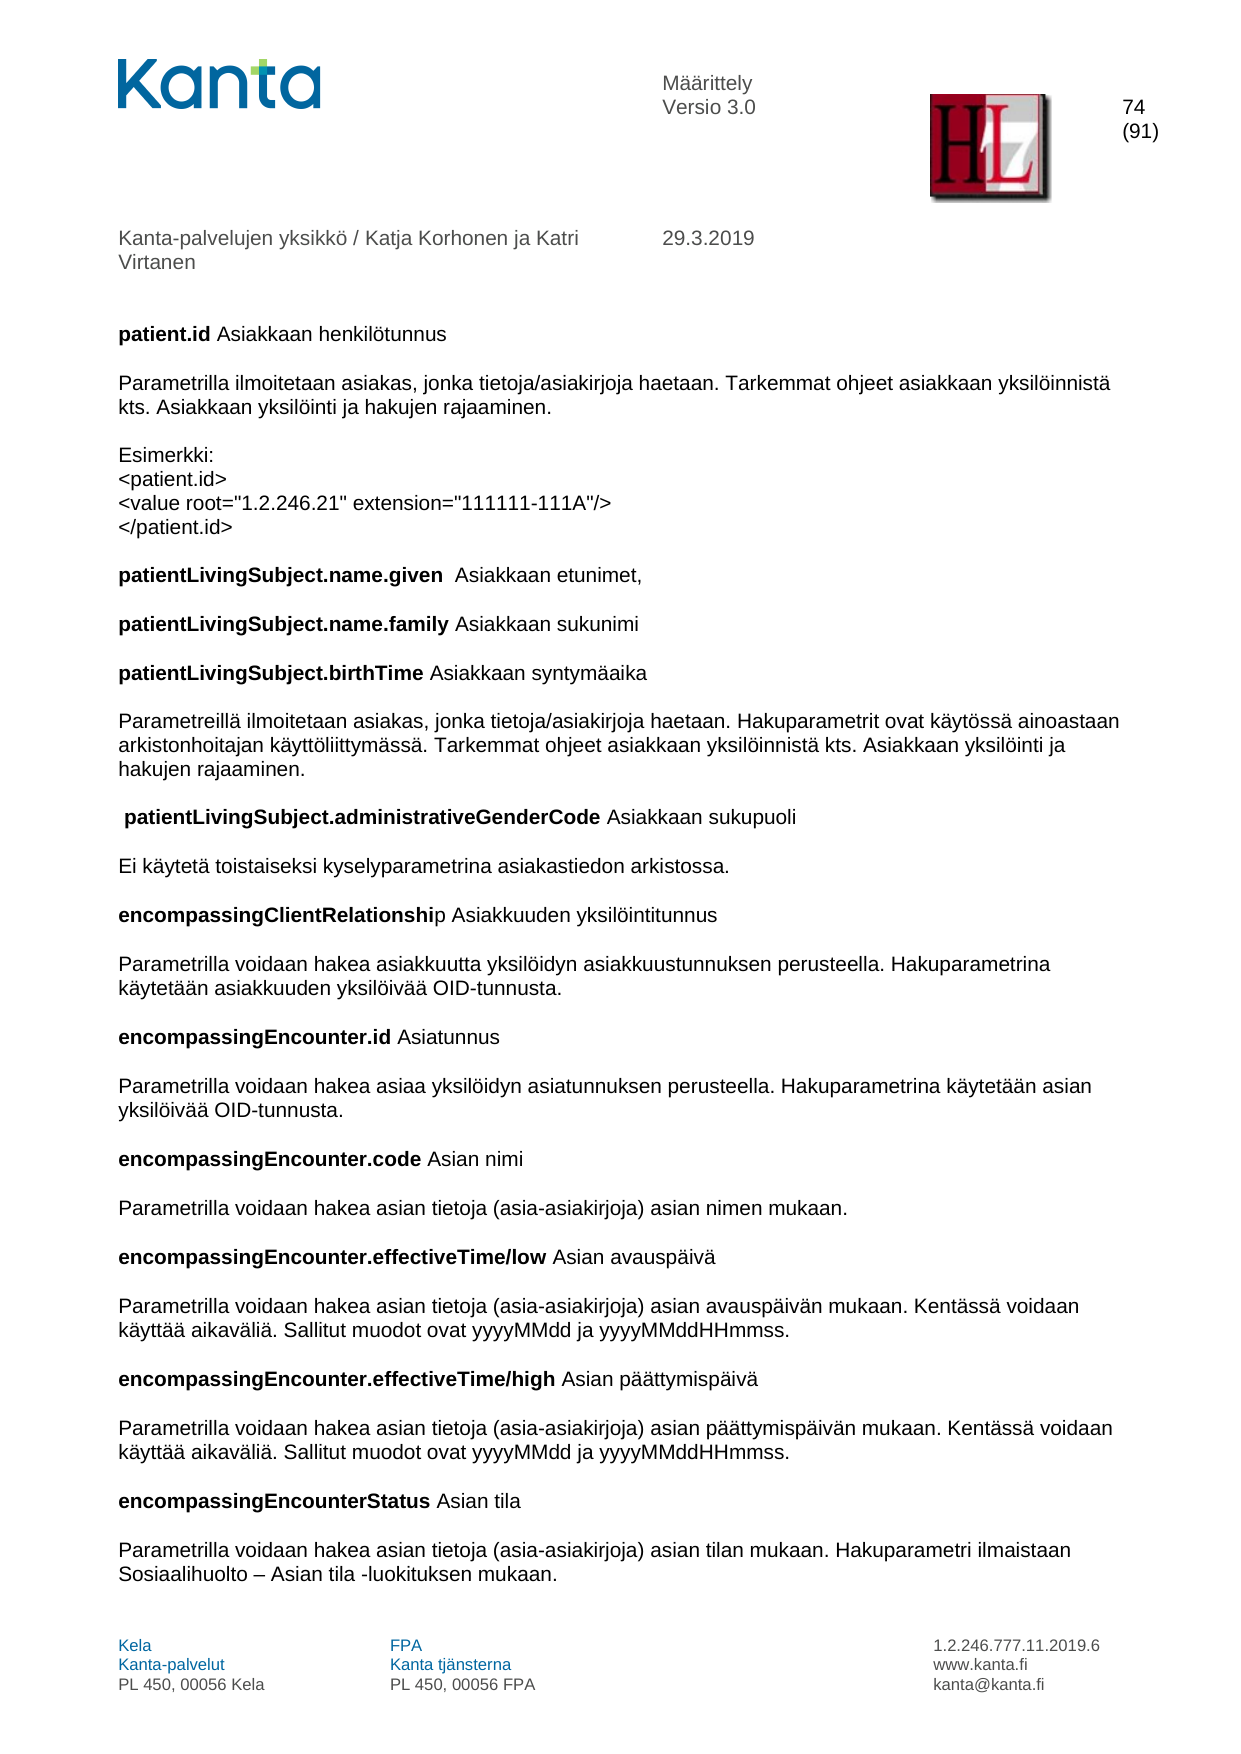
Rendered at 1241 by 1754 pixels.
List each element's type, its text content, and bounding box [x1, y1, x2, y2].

text Parametrilla ilmoitetaan asiakas, jonka tietoja/asiakirjoja haetaan. Tarkemmat ohjeet asiakkaan yksilöinnistä kts. Asiakkaan yksilöinti ja hakujen rajaaminen. [118, 371, 1122, 419]
text Parametrilla voidaan hakea asian tietoja (asia-asiakirjoja) asian nimen mukaan. [118, 1196, 1122, 1220]
text patientLivingSubject.birthTime Asiakkaan syntymäaika [118, 660, 1122, 684]
text patientLivingSubject.name.given Asiakkaan etunimet, [118, 562, 1122, 586]
text <patient.id> [118, 467, 1122, 491]
text Parametreillä ilmoitetaan asiakas, jonka tietoja/asiakirjoja haetaan. Hakuparametrit ovat käytössä ainoastaan arkistonhoitajan käyttöliittymässä. Tarkemmat ohjeet asiakkaan yksilöinnistä kts. Asiakkaan yksilöinti ja hakujen rajaaminen. [118, 709, 1122, 781]
text Parametrilla voidaan hakea asiakkuutta yksilöidyn asiakkuustunnuksen perusteella. Hakuparametrina käytetään asiakkuuden yksilöivää OID-tunnusta. [118, 952, 1122, 1000]
text Parametrilla voidaan hakea asiaa yksilöidyn asiatunnuksen perusteella. Hakuparametrina käytetään asian yksilöivää OID-tunnusta. [118, 1074, 1122, 1122]
text encompassingClientRelationship Asiakkuuden yksilöintitunnus [118, 903, 1122, 927]
text Parametrilla voidaan hakea asian tietoja (asia-asiakirjoja) asian tilan mukaan. Hakuparametri ilmaistaan Sosiaalihuolto – Asian tila -luokituksen mukaan. [118, 1537, 1122, 1585]
text Parametrilla voidaan hakea asian tietoja (asia-asiakirjoja) asian päättymispäivän mukaan. Kentässä voidaan käyttää aikaväliä. Sallitut muodot ovat yyyyMMdd ja yyyyMMddHHmmss. [118, 1416, 1122, 1463]
picture [930, 94, 1053, 203]
text Esimerkki: [118, 443, 1122, 467]
text <value root="1.2.246.21" extension="111111-111A"/> [118, 491, 1122, 514]
text </patient.id> [118, 514, 1122, 538]
text patientLivingSubject.name.family Asiakkaan sukunimi [118, 611, 1122, 635]
text Parametrilla voidaan hakea asian tietoja (asia-asiakirjoja) asian avauspäivän mukaan. Kentässä voidaan käyttää aikaväliä. Sallitut muodot ovat yyyyMMdd ja yyyyMMddHHmmss. [118, 1294, 1122, 1342]
text patient.id Asiakkaan henkilötunnus [118, 322, 1122, 346]
text encompassingEncounter.effectiveTime/low Asian avauspäivä [118, 1245, 1122, 1269]
picture [118, 59, 321, 109]
text encompassingEncounter.code Asian nimi [118, 1147, 1122, 1171]
text Ei käytetä toistaiseksi kyselyparametrina asiakastiedon arkistossa. [118, 854, 1122, 878]
text encompassingEncounter.effectiveTime/high Asian päättymispäivä [118, 1367, 1122, 1391]
text encompassingEncounterStatus Asian tila [118, 1488, 1122, 1512]
text patientLivingSubject.administrativeGenderCode Asiakkaan sukupuoli [118, 805, 1122, 829]
text encompassingEncounter.id Asiatunnus [118, 1025, 1122, 1049]
